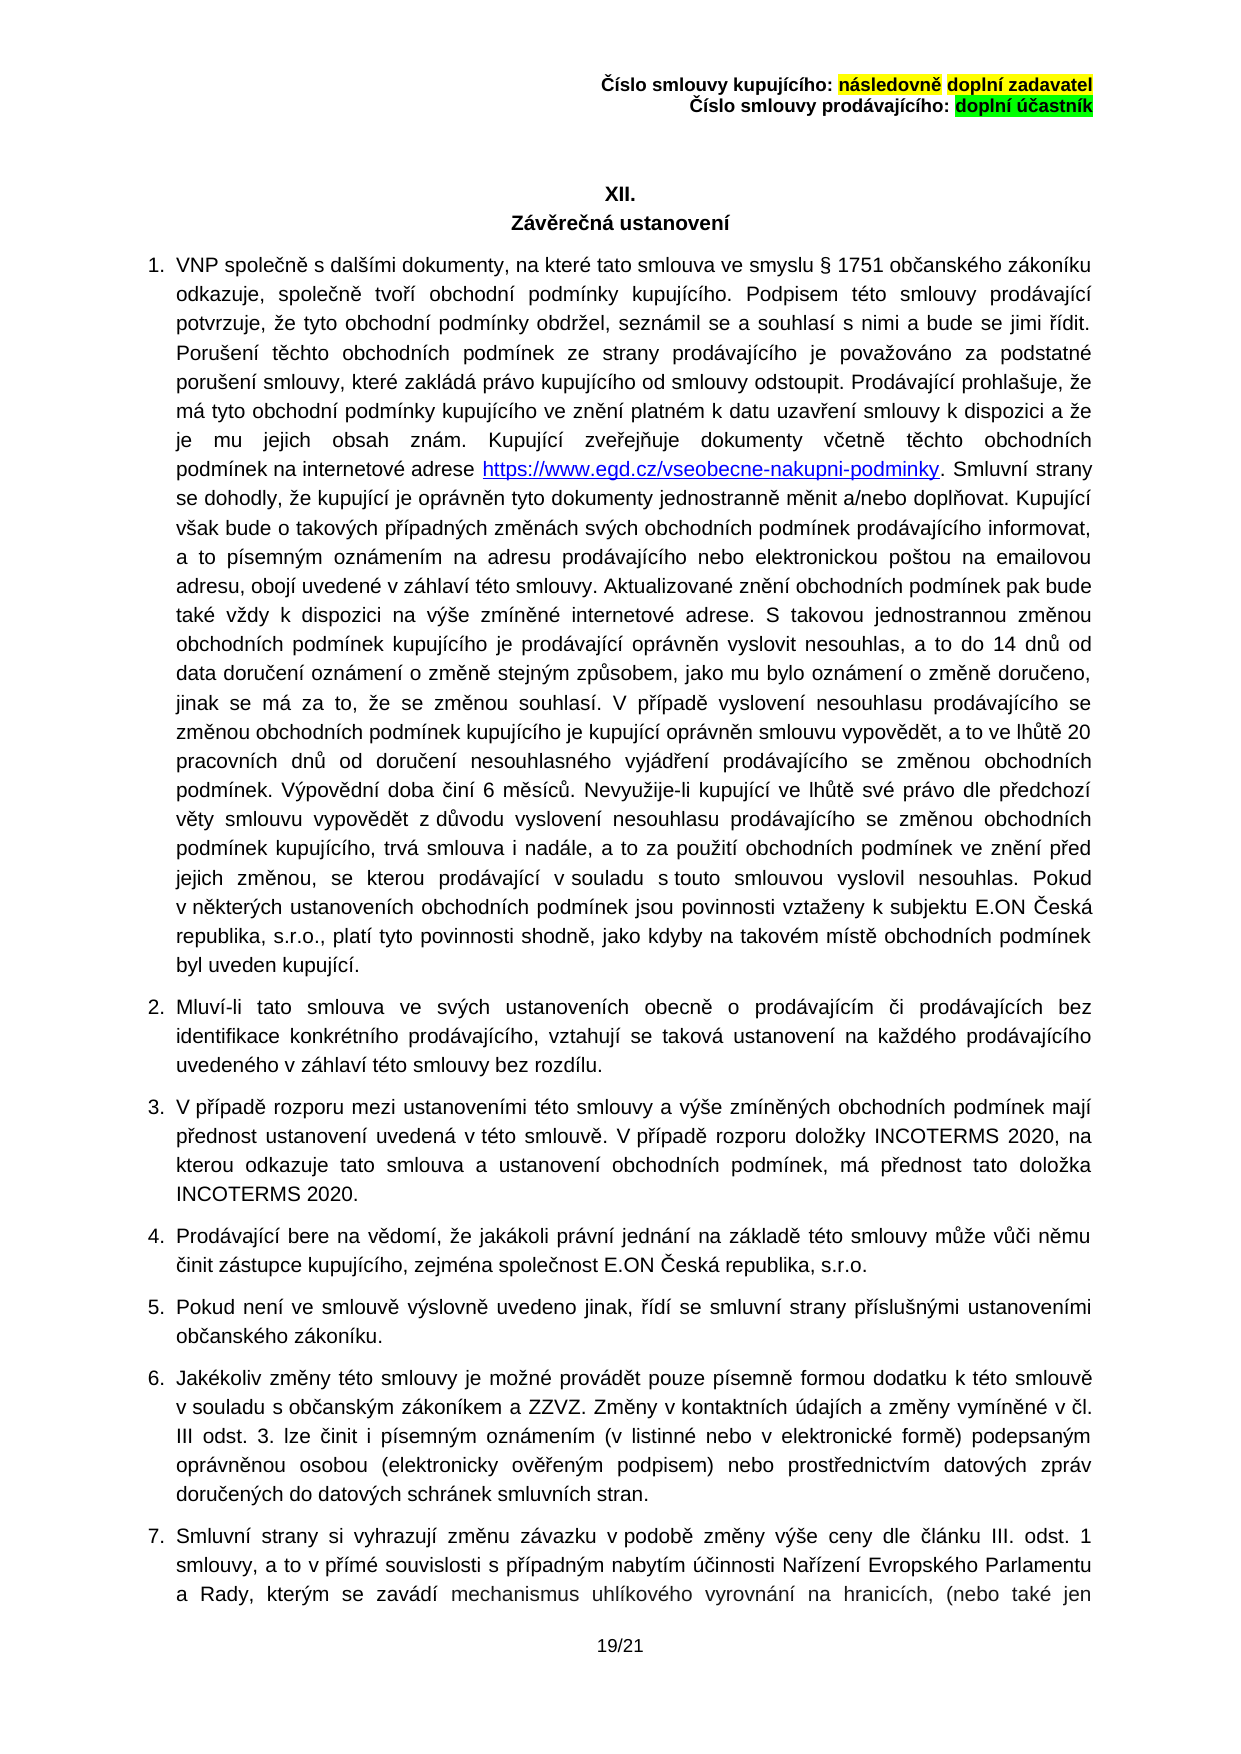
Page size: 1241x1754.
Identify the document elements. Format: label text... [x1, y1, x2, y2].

text Jakékoliv změny této smlouvy je možné provádět pouze písemně formou dodatku k této smlouvě v souladu s občanským zákoníkem a ZZVZ. Změny v kontaktních údajích a změny vymíněné v čl. III odst. 3. lze činit i písemným oznámením (v listinné nebo v elektronické formě) podepsaným oprávněnou osobou (elektronicky ověřeným podpisem) nebo prostřednictvím datových zpráv doručených do datových schránek smluvních stran. [148, 1360, 1093, 1506]
text Závěrečná ustanovení [148, 206, 1093, 235]
text Pokud není ve smlouvě výslovně uvedeno jinak, řídí se smluvní strany příslušnými ustanoveními občanského zákoníku. [148, 1289, 1093, 1348]
text VNP společně s dalšími dokumenty, na které tato smlouva ve smyslu § 1751 občanského zákoníku odkazuje, společně tvoří obchodní podmínky kupujícího. Podpisem této smlouvy prodávající potvrzuje, že tyto obchodní podmínky obdržel, seznámil se a souhlasí s nimi a bude se jimi řídit. Porušení těchto obchodních podmínek ze strany prodávajícího je považováno za podstatné porušení smlouvy, které zakládá právo kupujícího od smlouvy odstoupit. Prodávající prohlašuje, že má tyto obchodní podmínky kupujícího ve znění platném k datu uzavření smlouvy k dispozici a že je mu jejich obsah znám. Kupující zveřejňuje dokumenty včetně těchto obchodních podmínek na internetové adrese https://www.egd.cz/vseobecne-nakupni-podminky. Smluvní strany se dohodly, že kupující je oprávněn tyto dokumenty jednostranně měnit a/nebo doplňovat. Kupující však bude o takových případných změnách svých obchodních podmínek prodávajícího informovat, a to písemným oznámením na adresu prodávajícího nebo elektronickou poštou na emailovou adresu, obojí uvedené v záhlaví této smlouvy. Aktualizované znění obchodních podmínek pak bude také vždy k dispozici na výše zmíněné internetové adrese. S takovou jednostrannou změnou obchodních podmínek kupujícího je prodávající oprávněn vyslovit nesouhlas, a to do 14 dnů od data doručení oznámení o změně stejným způsobem, jako mu bylo oznámení o změně doručeno, jinak se má za to, že se změnou souhlasí. V případě vyslovení nesouhlasu prodávajícího se změnou obchodních podmínek kupujícího je kupující oprávněn smlouvu vypovědět, a to ve lhůtě 20 pracovních dnů od doručení nesouhlasného vyjádření prodávajícího se změnou obchodních podmínek. Výpovědní doba činí 6 měsíců. Nevyužije-li kupující ve lhůtě své právo dle předchozí věty smlouvu vypovědět z důvodu vyslovení nesouhlasu prodávajícího se změnou obchodních podmínek kupujícího, trvá smlouva i nadále, a to za použití obchodních podmínek ve znění před jejich změnou, se kterou prodávající v souladu s touto smlouvou vyslovil nesouhlas. Pokud v některých ustanoveních obchodních podmínek jsou povinnosti vztaženy k subjektu E.ON Česká republika, s.r.o., platí tyto povinnosti shodně, jako kdyby na takovém místě obchodních podmínek byl uveden kupující. [148, 248, 1093, 977]
text Mluví-li tato smlouva ve svých ustanoveních obecně o prodávajícím či prodávajících bez identifikace konkrétního prodávajícího, vztahují se taková ustanovení na každého prodávajícího uvedeného v záhlaví této smlouvy bez rozdílu. [148, 989, 1093, 1077]
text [148, 1518, 1093, 1606]
text Prodávající bere na vědomí, že jakákoli právní jednání na základě této smlouvy může vůči němu činit zástupce kupujícího, zejména společnost E.ON Česká republika, s.r.o. [148, 1218, 1093, 1277]
text V případě rozporu mezi ustanoveními této smlouvy a výše zmíněných obchodních podmínek mají přednost ustanovení uvedená v této smlouvě. V případě rozporu doložky INCOTERMS 2020, na kterou odkazuje tato smlouva a ustanovení obchodních podmínek, má přednost tato doložka INCOTERMS 2020. [148, 1089, 1093, 1206]
text XII. [148, 177, 1093, 206]
